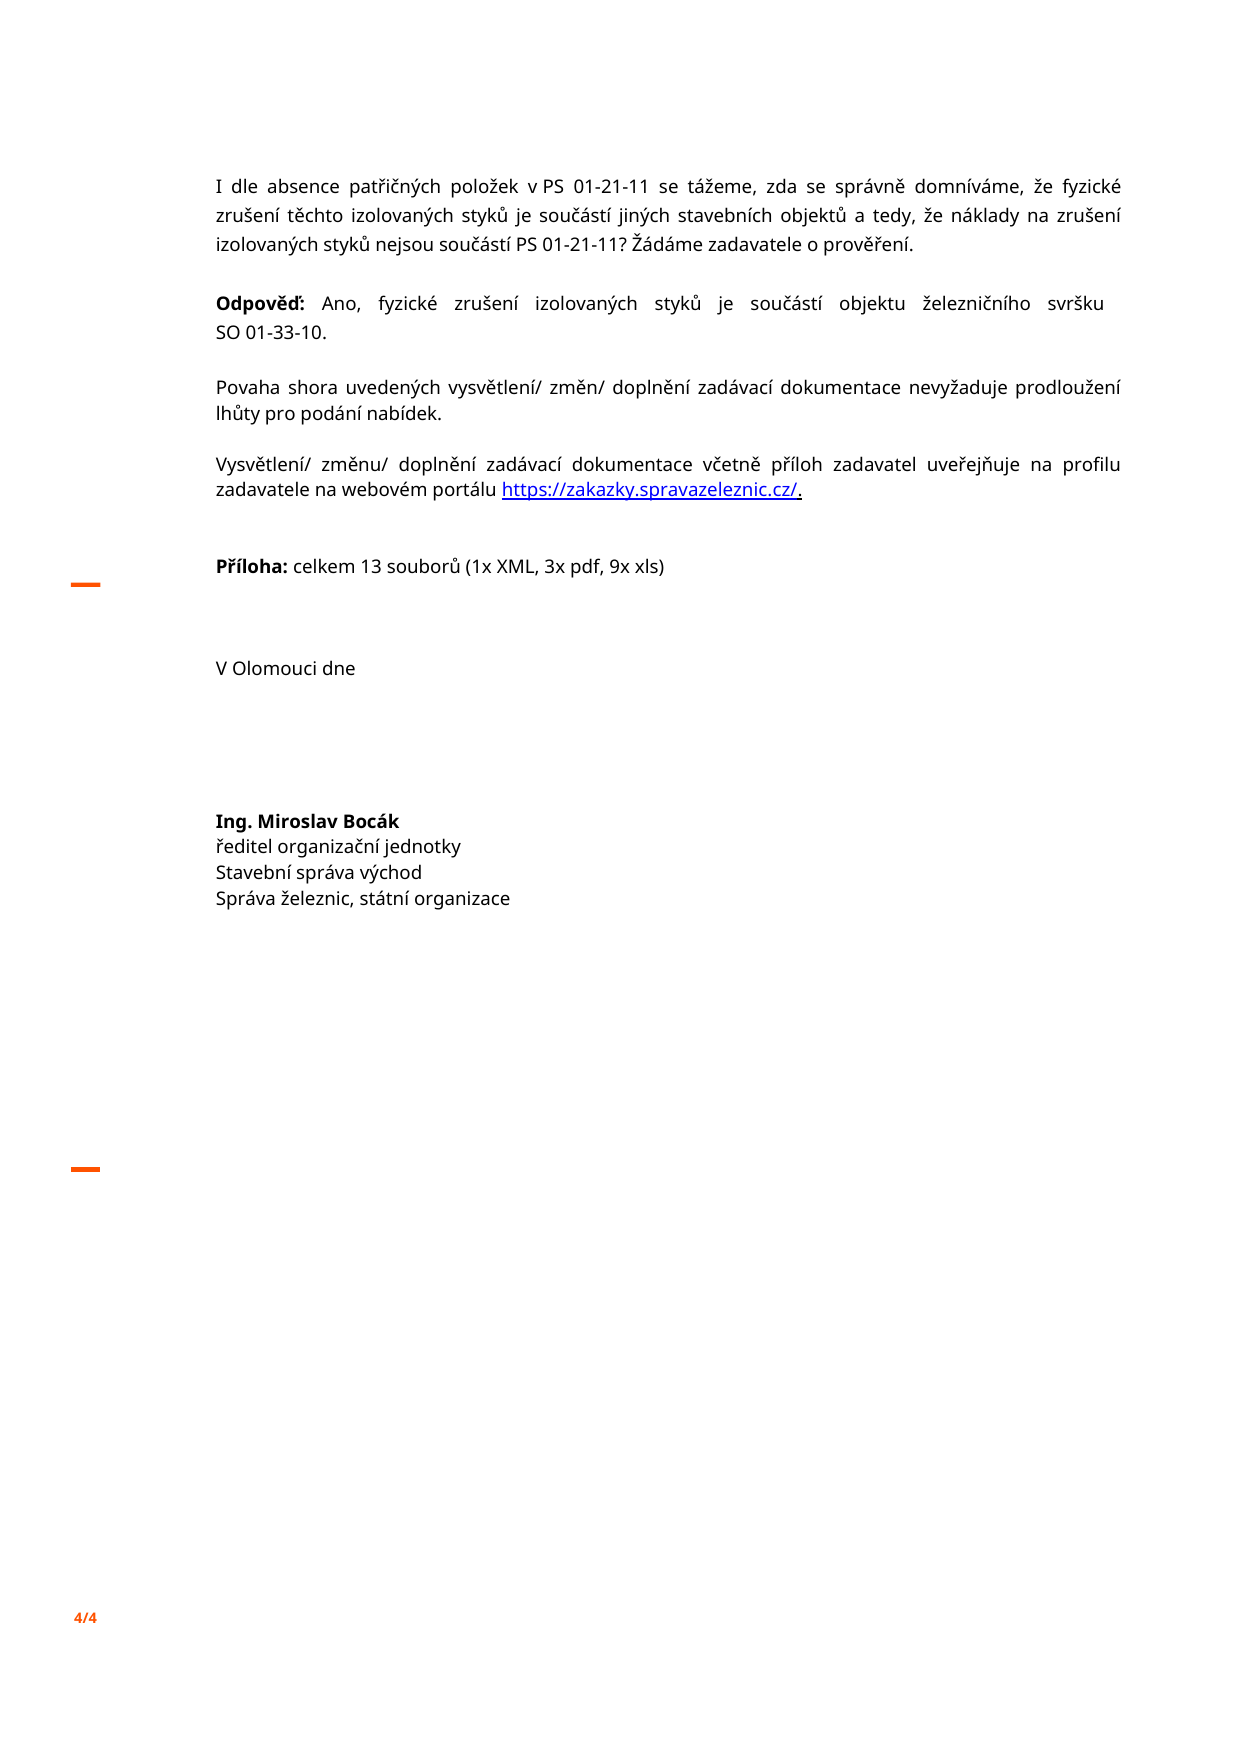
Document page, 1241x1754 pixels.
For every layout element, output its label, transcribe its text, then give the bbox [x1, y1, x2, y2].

text ředitel organizační jednotky [216, 834, 1122, 859]
text Příloha: celkem 13 souborů (1x XML, 3x pdf, 9x xls) [216, 553, 1122, 578]
text Povaha shora uvedených vysvětlení/ změn/ doplnění zadávací dokumentace nevyžaduje prodloužení lhůty pro podání nabídek. [216, 374, 1122, 425]
text Odpověď: Ano, fyzické zrušení izolovaných styků je součástí objektu železničního svršku SO 01-33-10. [216, 290, 1122, 345]
text I dle absence patřičných položek v PS 01-21-11 se tážeme, zda se správně domníváme, že fyzické zrušení těchto izolovaných styků je součástí jiných stavebních objektů a tedy, že náklady na zrušení izolovaných styků nejsou součástí PS 01-21-11? Žádáme zadavatele o prověření. [216, 173, 1122, 257]
text Správa železnic, státní organizace [216, 885, 1122, 910]
text Stavební správa východ [216, 859, 1122, 885]
text Vysvětlení/ změnu/ doplnění zadávací dokumentace včetně příloh zadavatel uveřejňuje na profilu zadavatele na webovém portálu https://zakazky.spravazeleznic.cz/. [216, 451, 1122, 502]
text V Olomouci dne [216, 655, 1122, 681]
text Ing. Miroslav Bocák [216, 808, 1122, 834]
